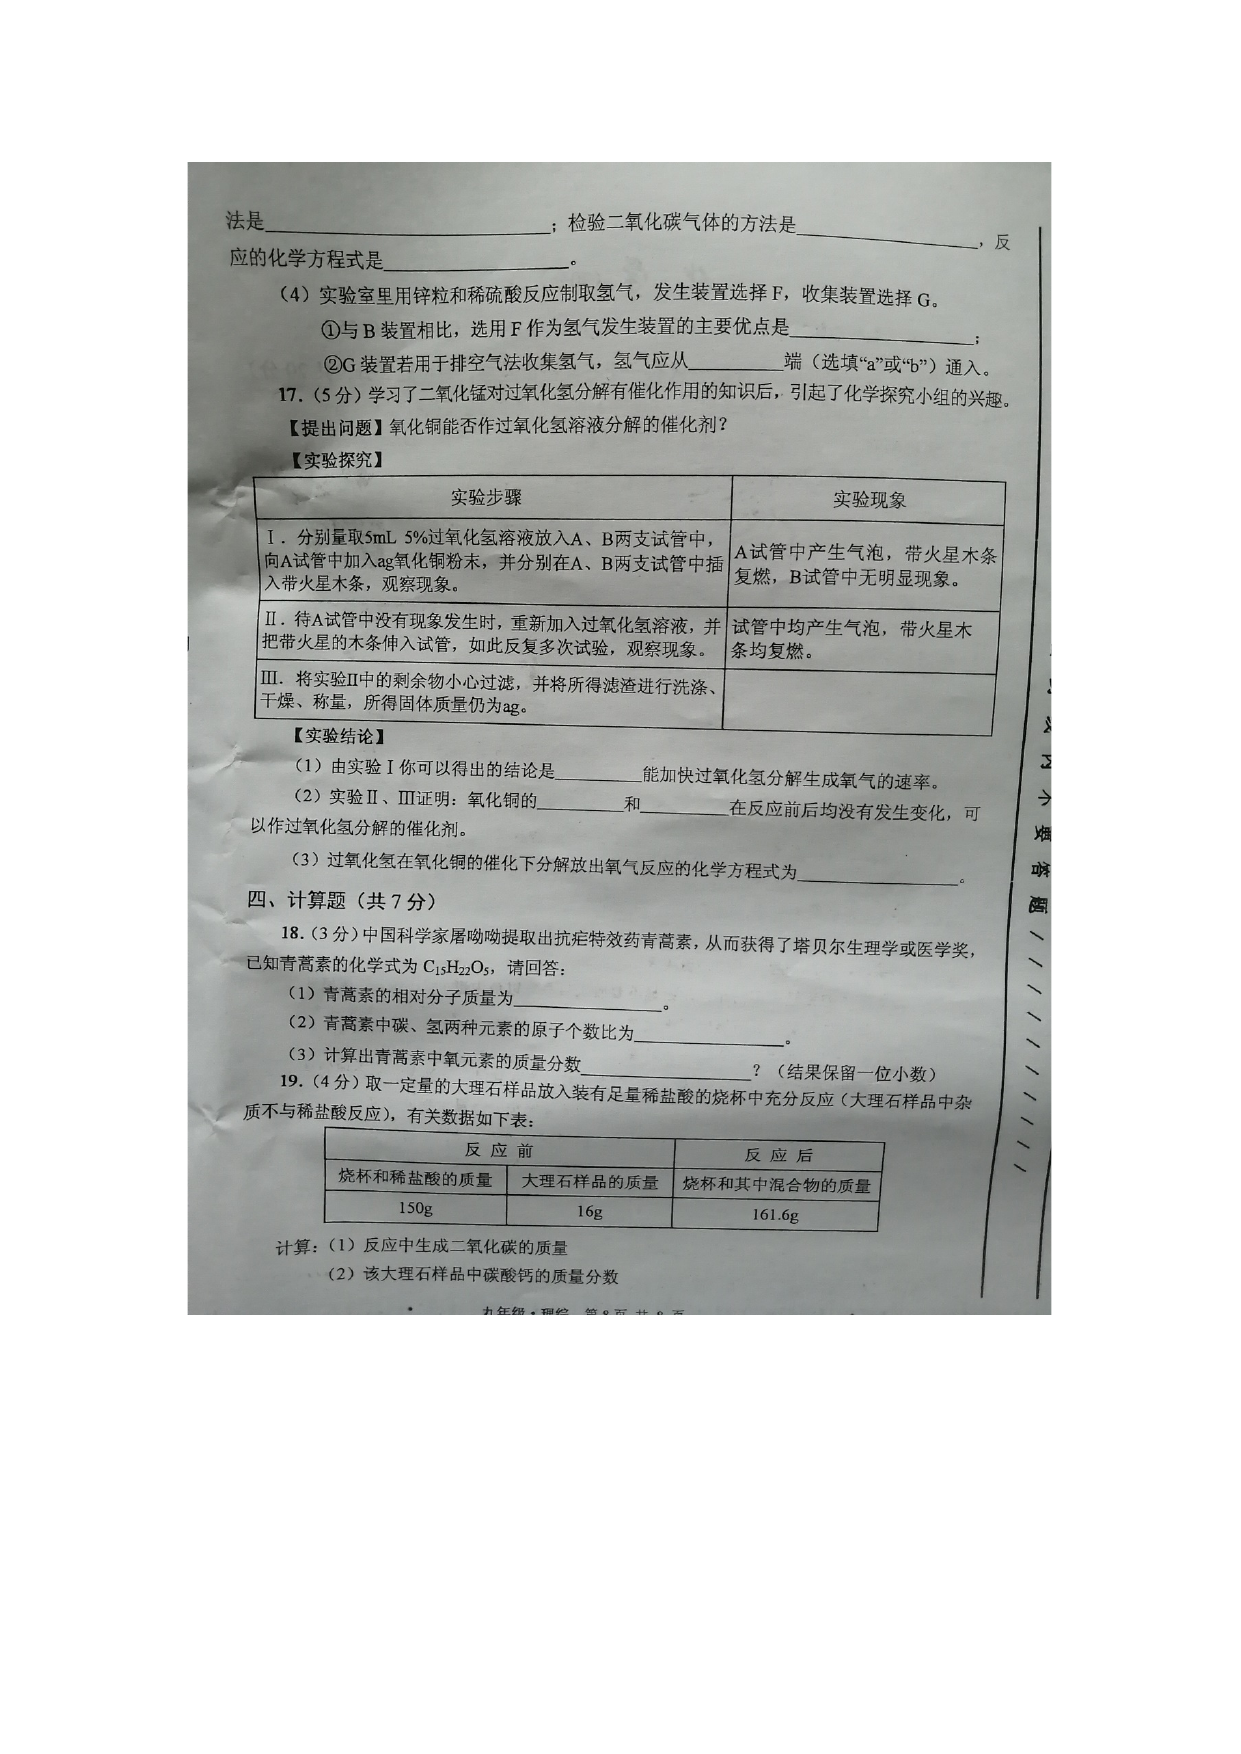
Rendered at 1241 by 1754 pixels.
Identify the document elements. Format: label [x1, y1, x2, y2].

picture [187, 162, 1052, 1315]
